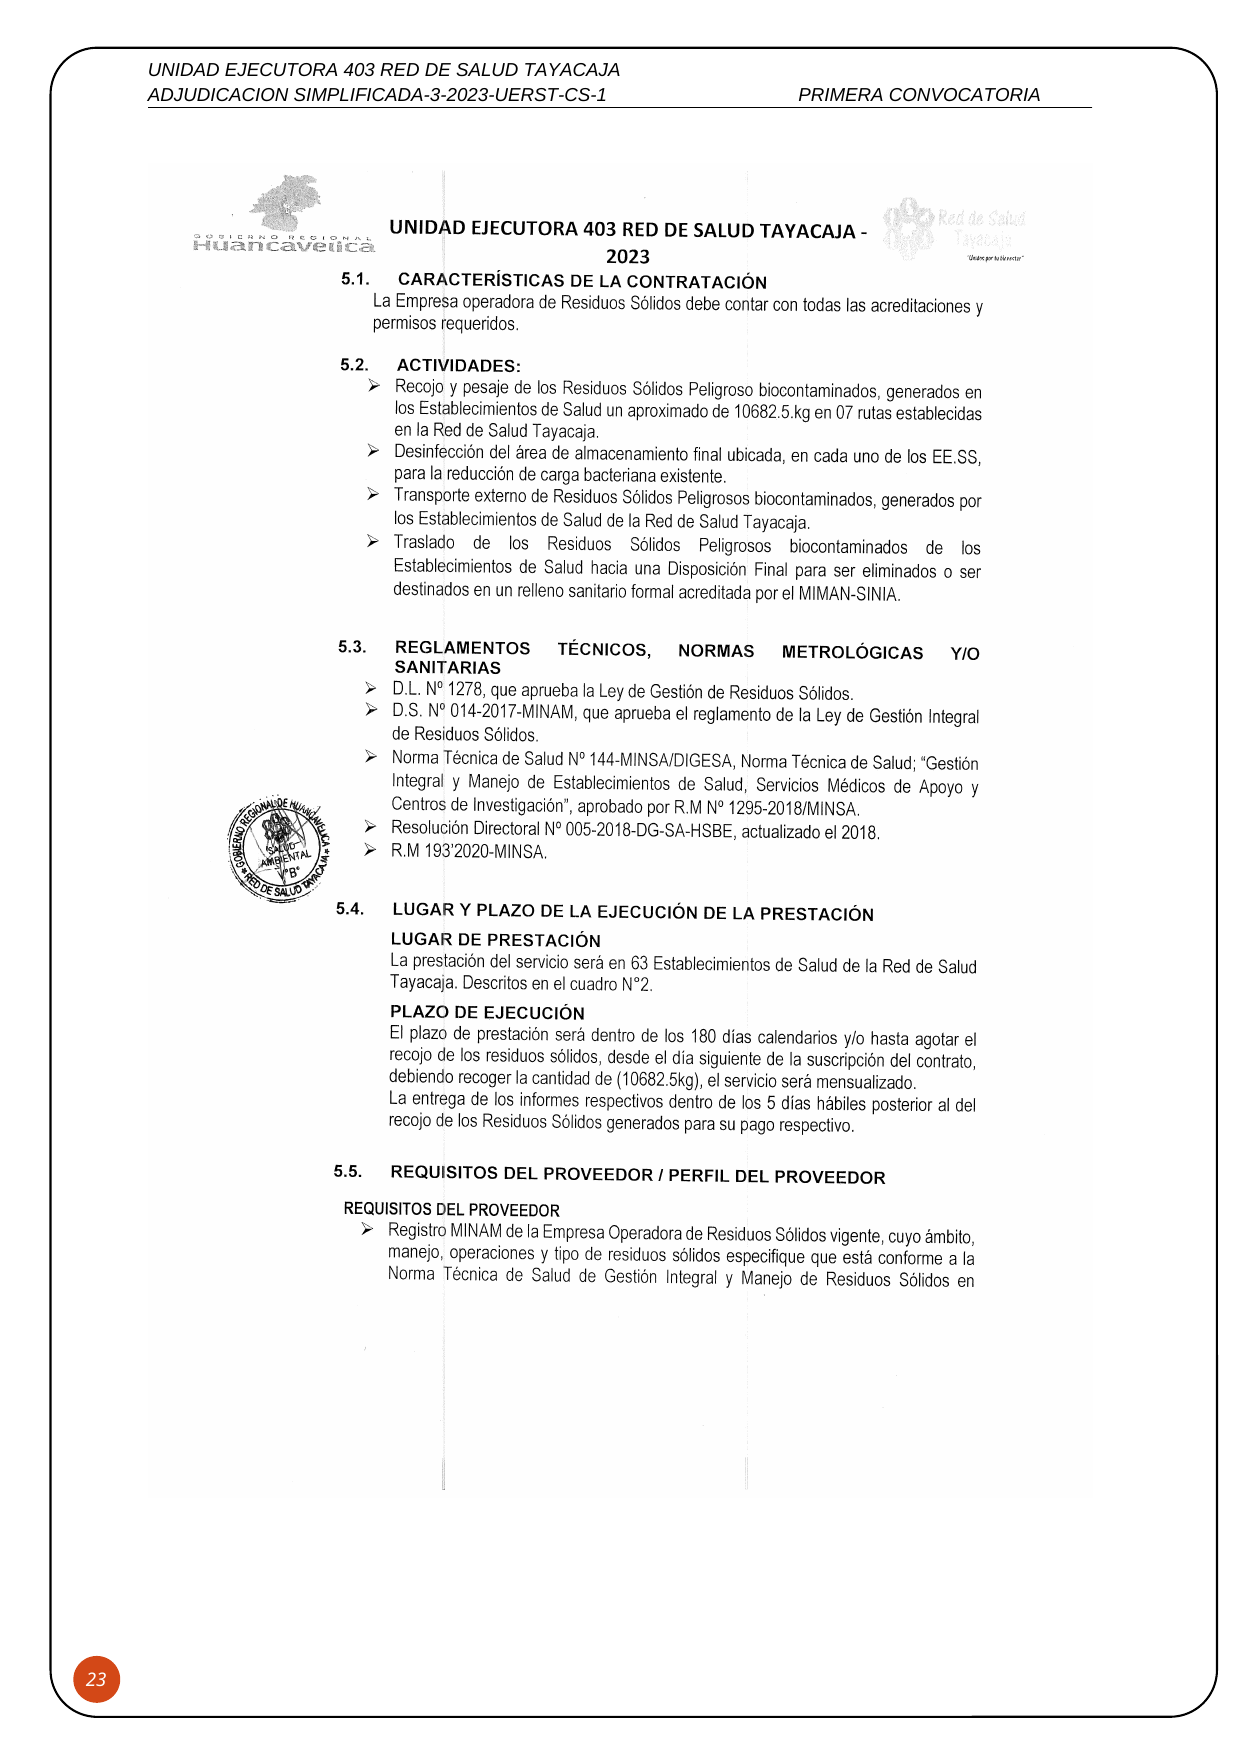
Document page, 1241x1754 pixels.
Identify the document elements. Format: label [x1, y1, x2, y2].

picture [147, 163, 1093, 1498]
